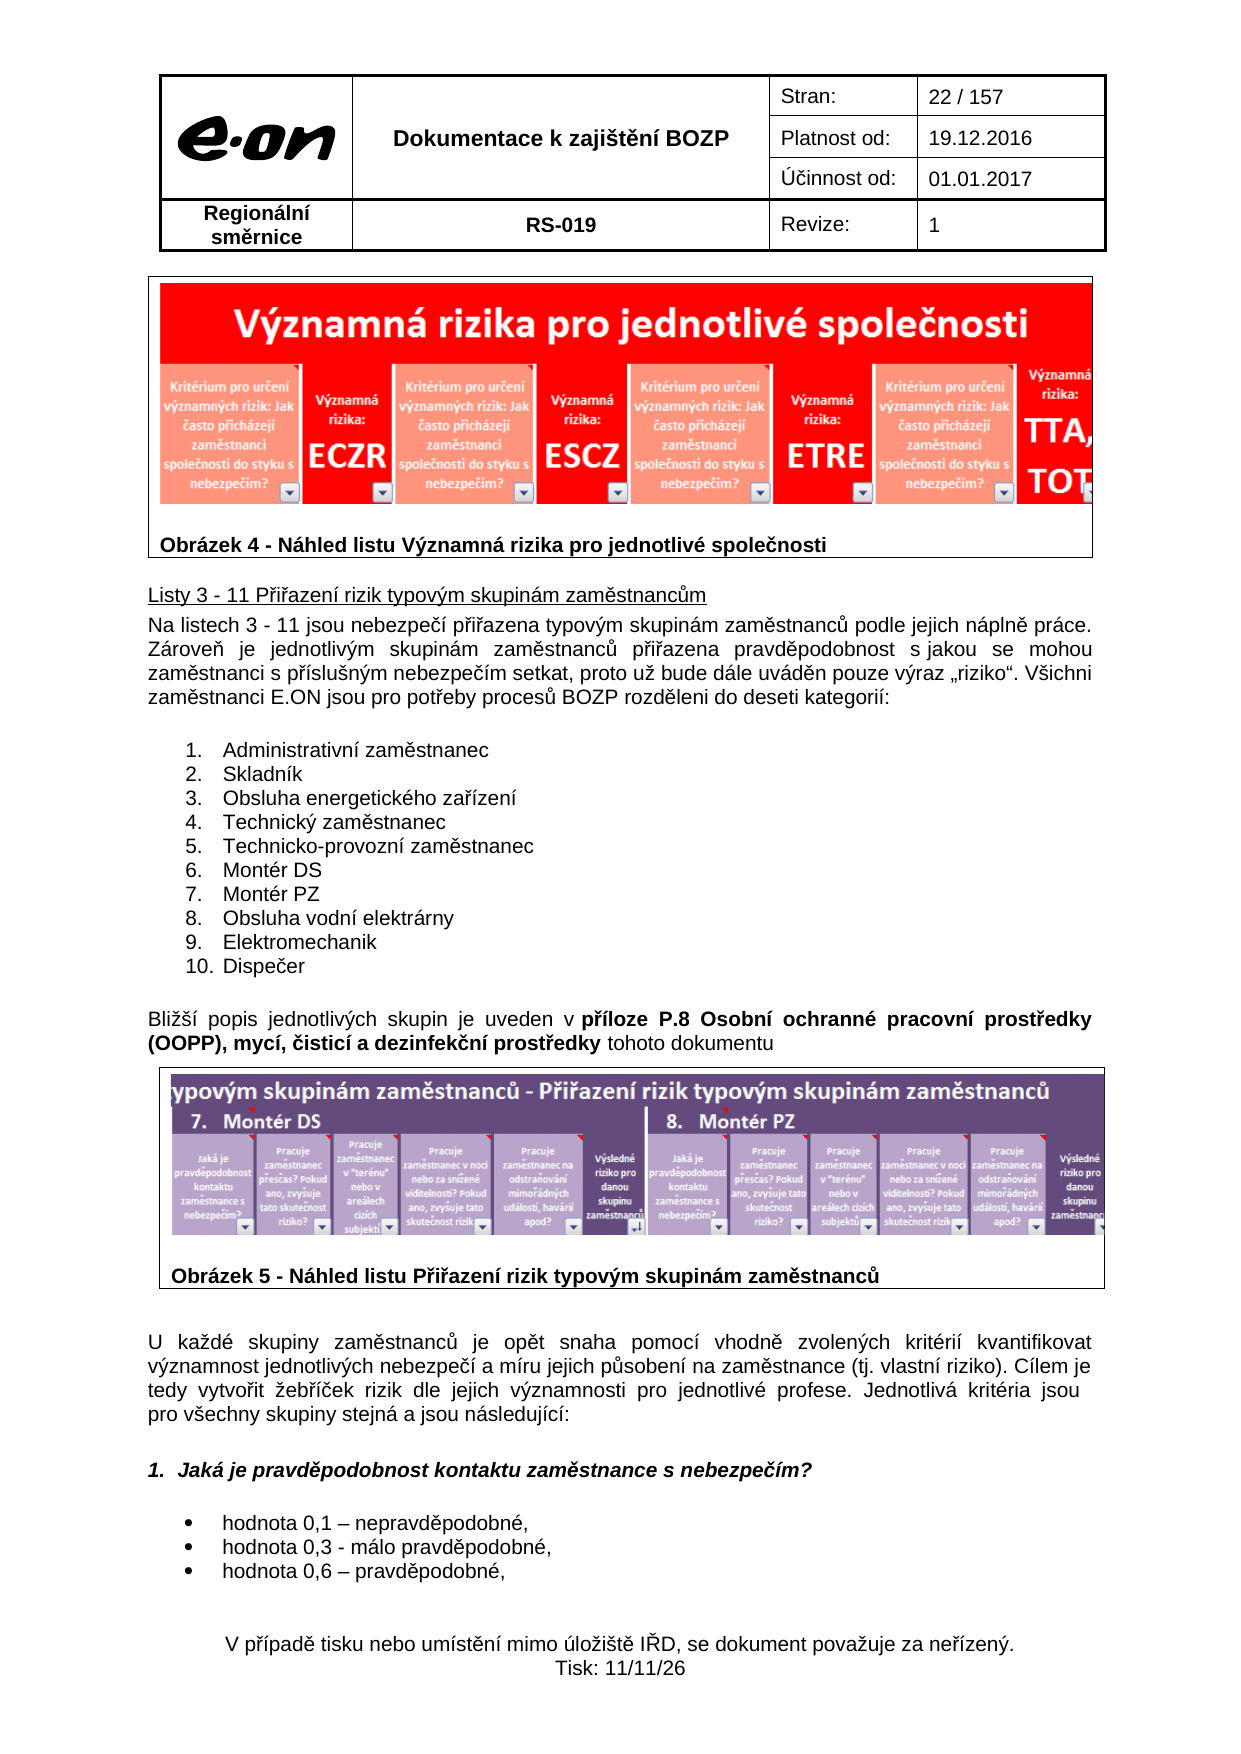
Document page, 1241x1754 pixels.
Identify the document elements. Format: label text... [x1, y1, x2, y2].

picture [159, 283, 1092, 504]
text U každé skupiny zaměstnanců je opět snaha pomocí vhodně zvolených kritérií kvantifikovat významnost jednotlivých nebezpečí a míru jejich působení na zaměstnance (tj. vlastní riziko). Cílem je tedy vytvořit žebříček rizik dle jejich významnosti pro jednotlivé profese. Jednotlivá kritéria jsou pro všechny skupiny stejná a jsou následující: [148, 1330, 1092, 1426]
list Montér DS [185, 858, 1092, 882]
list Obsluha vodní elektrárny [185, 906, 1092, 929]
text Na listech 3 - 11 jsou nebezpečí přiřazena typovým skupinám zaměstnanců podle jejich náplně práce. Zároveň je jednotlivým skupinám zaměstnanců přiřazena pravděpodobnost s jakou se mohou zaměstnanci s příslušným nebezpečím setkat, proto už bude dále uváděn pouze výraz „riziko“. Všichni zaměstnanci E.ON jsou pro potřeby procesů BOZP rozděleni do deseti kategorií: [148, 613, 1092, 709]
text Bližší popis jednotlivých skupin je uveden v příloze P.8 Osobní ochranné pracovní prostředky (OOPP), mycí, čisticí a dezinfekční prostředky tohoto dokumentu [148, 1007, 1092, 1054]
subtitle Listy 3 - 11 Přiřazení rizik typovým skupinám zaměstnancům [148, 583, 1092, 607]
list Skladník [185, 762, 1092, 786]
list Elektromechanik [185, 929, 1092, 953]
list Montér PZ [185, 882, 1092, 906]
list Technicko-provozní zaměstnanec [185, 834, 1092, 858]
list Technický zaměstnanec [185, 810, 1092, 834]
list Jaká je pravděpodobnost kontaktu zaměstnance s nebezpečím? [148, 1458, 1092, 1482]
list hodnota 0,3 - málo pravděpodobné, [185, 1535, 1092, 1559]
picture [170, 1074, 1105, 1235]
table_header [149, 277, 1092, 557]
list hodnota 0,6 – pravděpodobné, [185, 1559, 1092, 1583]
list Obsluha energetického zařízení [185, 786, 1092, 810]
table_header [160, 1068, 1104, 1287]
list Administrativní zaměstnanec [185, 738, 1092, 762]
list Dispečer [185, 953, 1092, 977]
list hodnota 0,1 – nepravděpodobné, [185, 1511, 1092, 1535]
